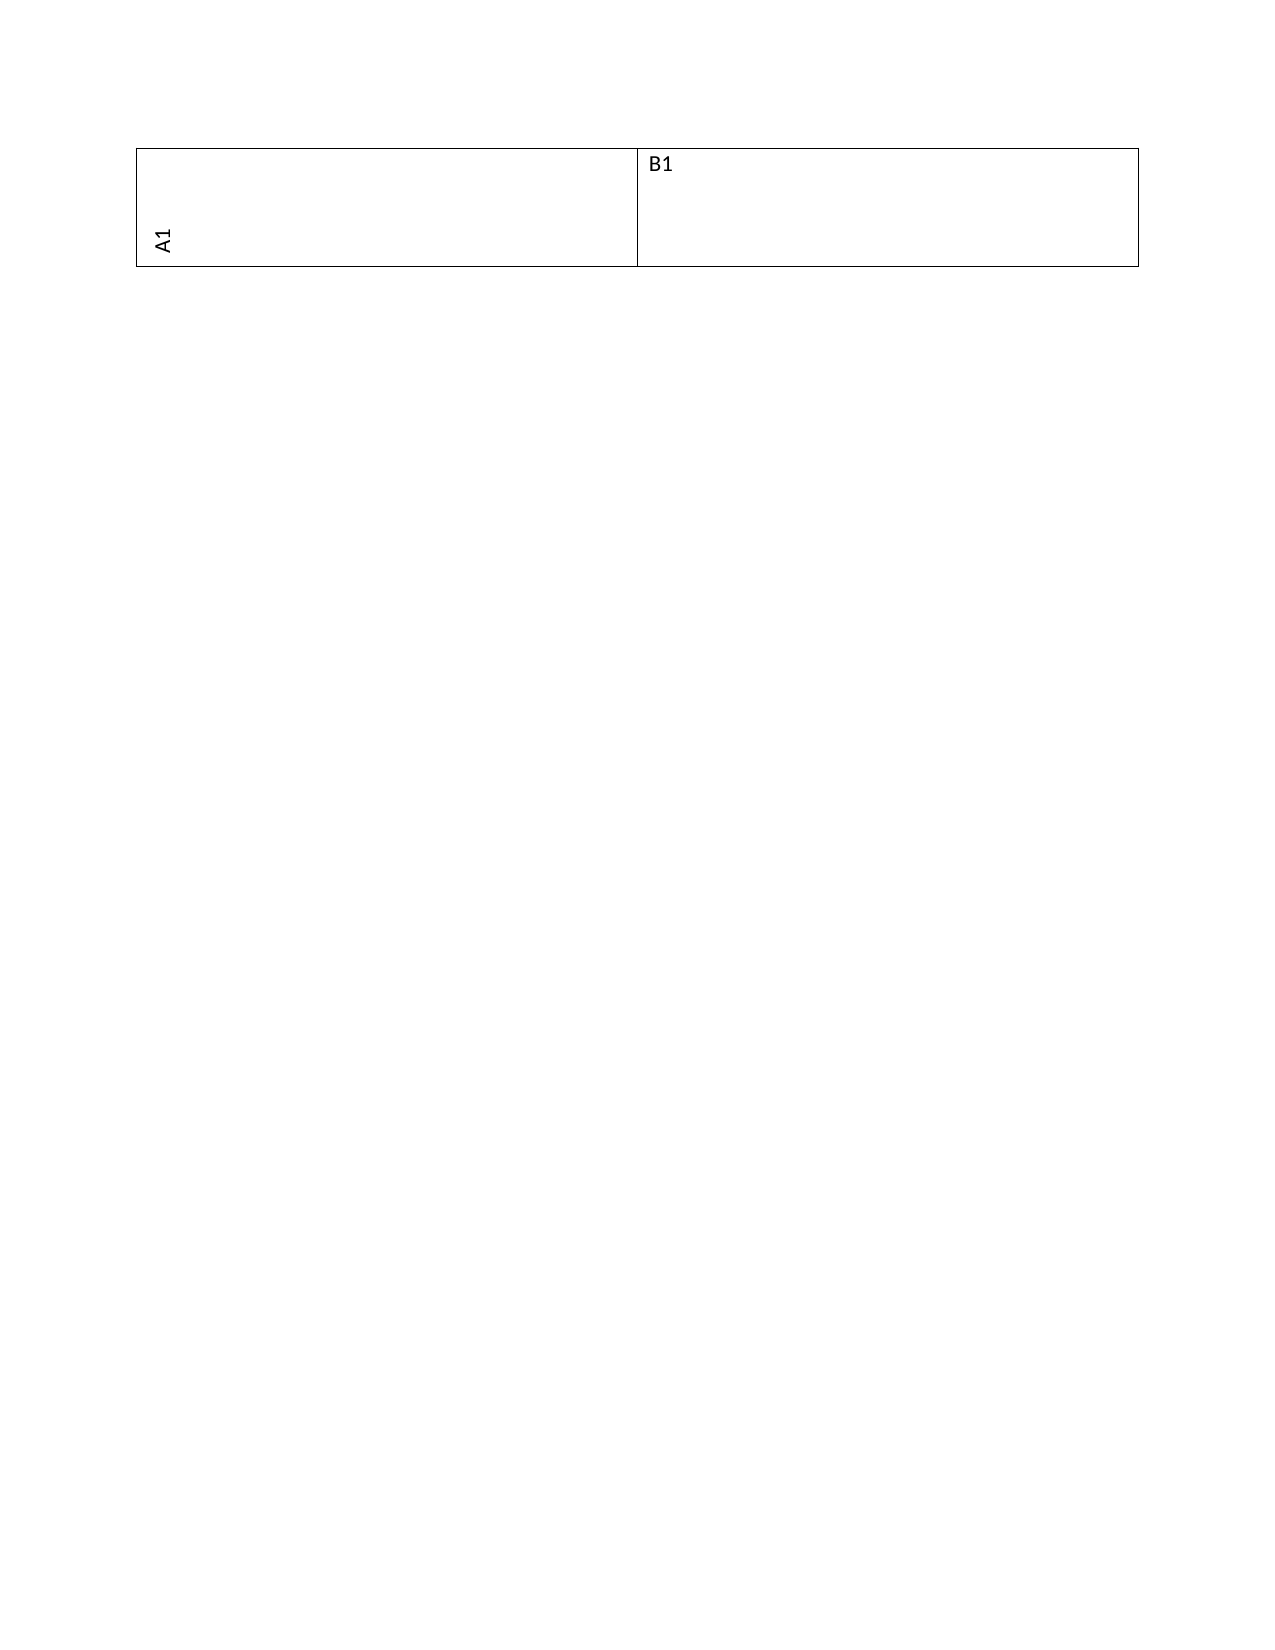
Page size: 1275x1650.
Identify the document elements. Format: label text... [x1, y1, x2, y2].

table_header B1 [638, 149, 1138, 266]
table_header A1 [137, 149, 637, 266]
